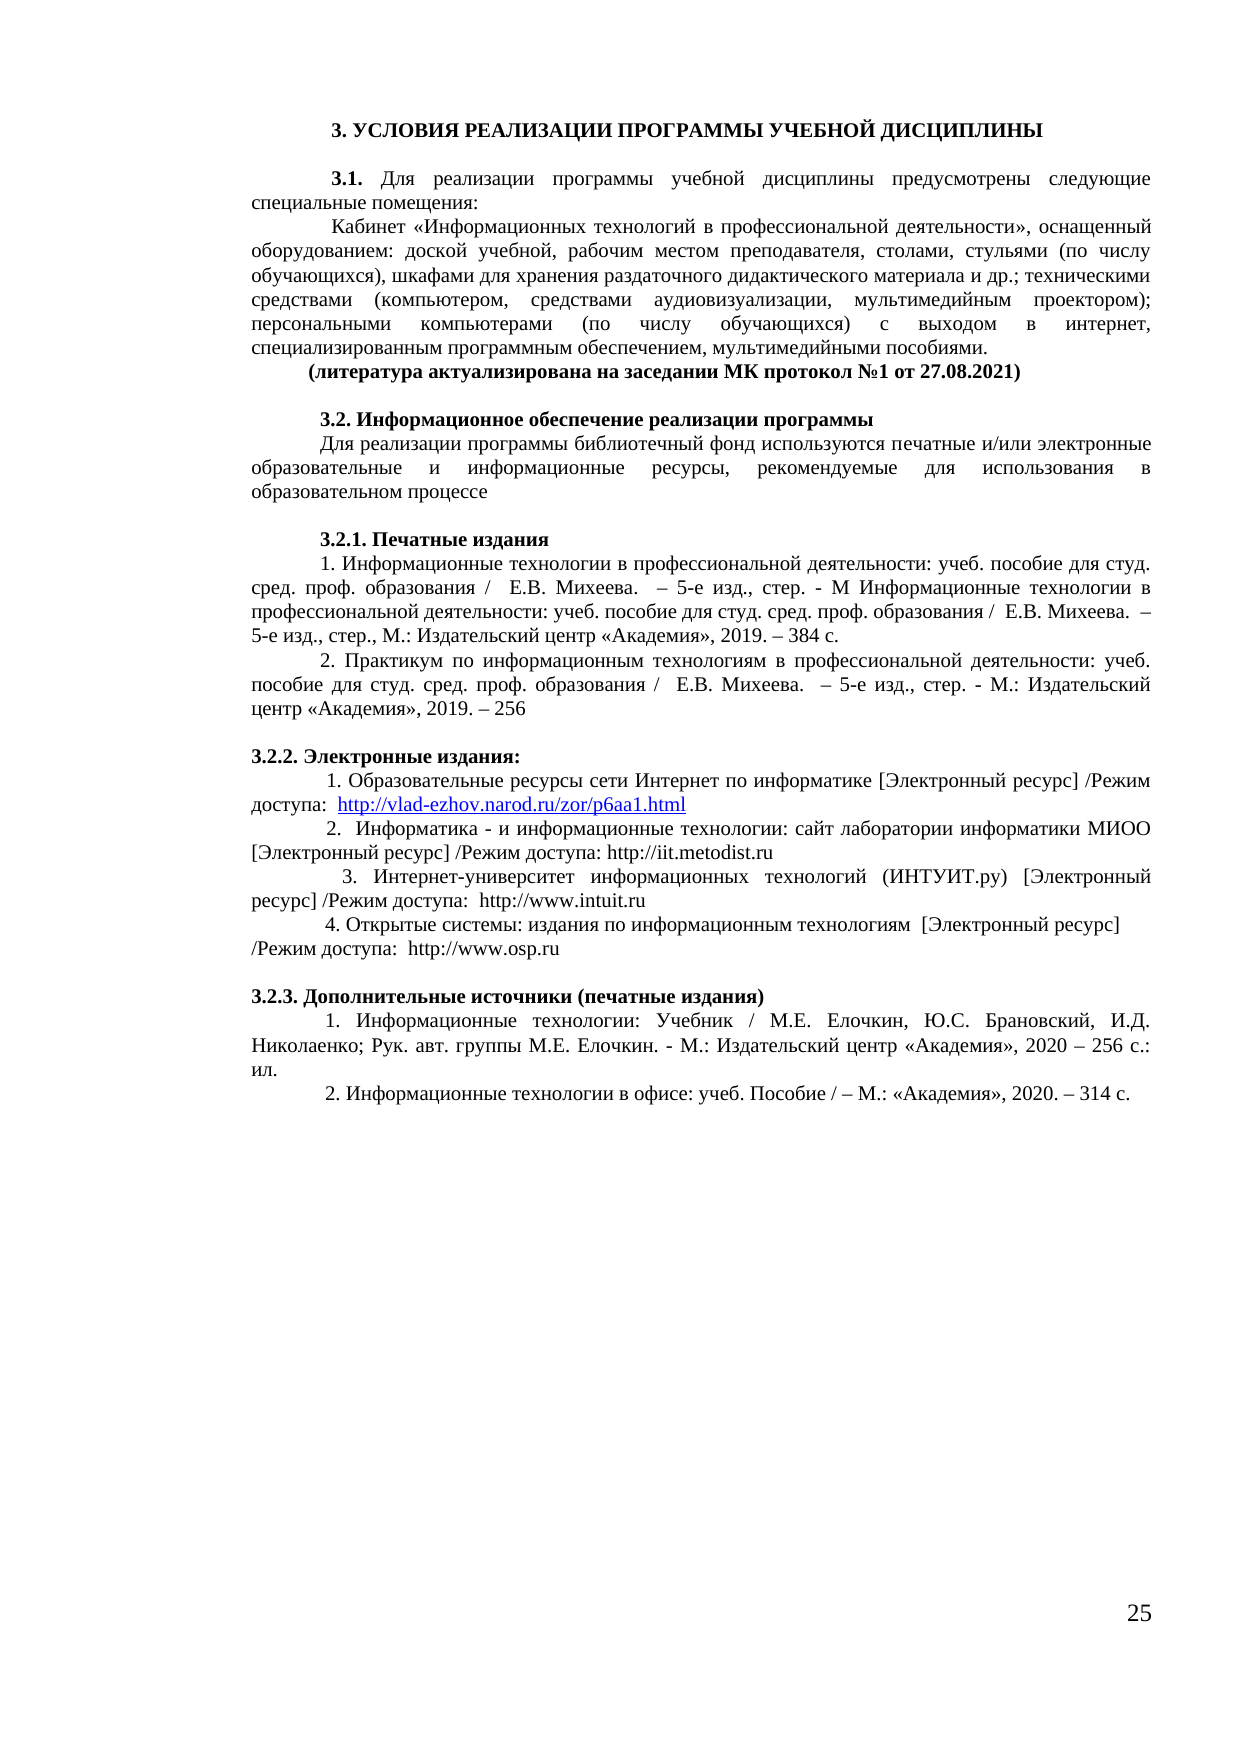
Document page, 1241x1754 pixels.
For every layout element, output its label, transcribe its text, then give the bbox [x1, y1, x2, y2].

text Для реализации программы библиотечный фонд используются печатные и/или электронные образовательные и информационные ресурсы, рекомендуемые для использования в образовательном процессе [251, 431, 1152, 503]
list 3.2.2. Электронные издания: [177, 744, 1152, 768]
text 3.2. Информационное обеспечение реализации программы [251, 407, 1152, 431]
text (литература актуализирована на заседании МК протокол №1 от 27.08.2021) [177, 359, 1152, 383]
text 1. Образовательные ресурсы сети Интернет по информатике [Электронный ресурс] /Режим доступа: http://vlad-ezhov.narod.ru/zor/p6aa1.html [251, 768, 1152, 816]
text 2. Информатика - и информационные технологии: cайт лаборатории информатики МИОО [Электронный ресурс] /Режим доступа: http://iit.metodist.ru [251, 816, 1152, 864]
text Кабинет «Информационных технологий в профессиональной деятельности», оснащенный оборудованием: доской учебной, рабочим местом преподавателя, столами, стульями (по числу обучающихся), шкафами для хранения раздаточного дидактического материала и др.; техническими средствами (компьютером, средствами аудиовизуализации, мультимедийным проектором); персональными компьютерами (по числу обучающихся) с выходом в интернет, специализированным программным обеспечением, мультимедийными пособиями. [251, 214, 1152, 359]
text 3.1. Для реализации программы учебной дисциплины предусмотрены следующие специальные помещения: [251, 166, 1152, 214]
text 2. Практикум по информационным технологиям в профессиональной деятельности: учеб. пособие для студ. сред. проф. образования / Е.В. Михеева. – 5-е изд., стер. - М.: Издательский центр «Академия», 2019. – 256 [251, 647, 1152, 720]
text 3. Интернет-университет информационных технологий (ИНТУИТ.ру) [Электронный ресурс] /Режим доступа: http://www.intuit.ru [251, 864, 1152, 912]
list 3.2.3. Дополнительные источники (печатные издания) [177, 984, 1152, 1008]
text 2. Информационные технологии в офисе: учеб. Пособие / – М.: «Академия», 2020. – 314 с. [251, 1081, 1152, 1105]
text 1. Информационные технологии в профессиональной деятельности: учеб. пособие для студ. сред. проф. образования / Е.В. Михеева. – 5-е изд., стер. - М Информационные технологии в профессиональной деятельности: учеб. пособие для студ. сред. проф. образования / Е.В. Михеева. – 5-е изд., стер., М.: Издательский центр «Академия», 2019. – 384 с. [251, 551, 1152, 647]
text 3.2.1. Печатные издания [251, 527, 1152, 551]
text 1. Информационные технологии: Учебник / М.Е. Елочкин, Ю.С. Брановский, И.Д. Николаенко; Рук. авт. группы М.Е. Елочкин. - М.: Издательский центр «Академия», 2020 – 256 с.: ил. [251, 1008, 1152, 1081]
text 4. Открытые системы: издания по информационным технологиям [Электронный ресурс] /Режим доступа: http://www.osp.ru [251, 912, 1152, 960]
text 3. УСЛОВИЯ РЕАЛИЗАЦИИ ПРОГРАММЫ УЧЕБНОЙ ДИСЦИПЛИНЫ [251, 118, 1152, 142]
